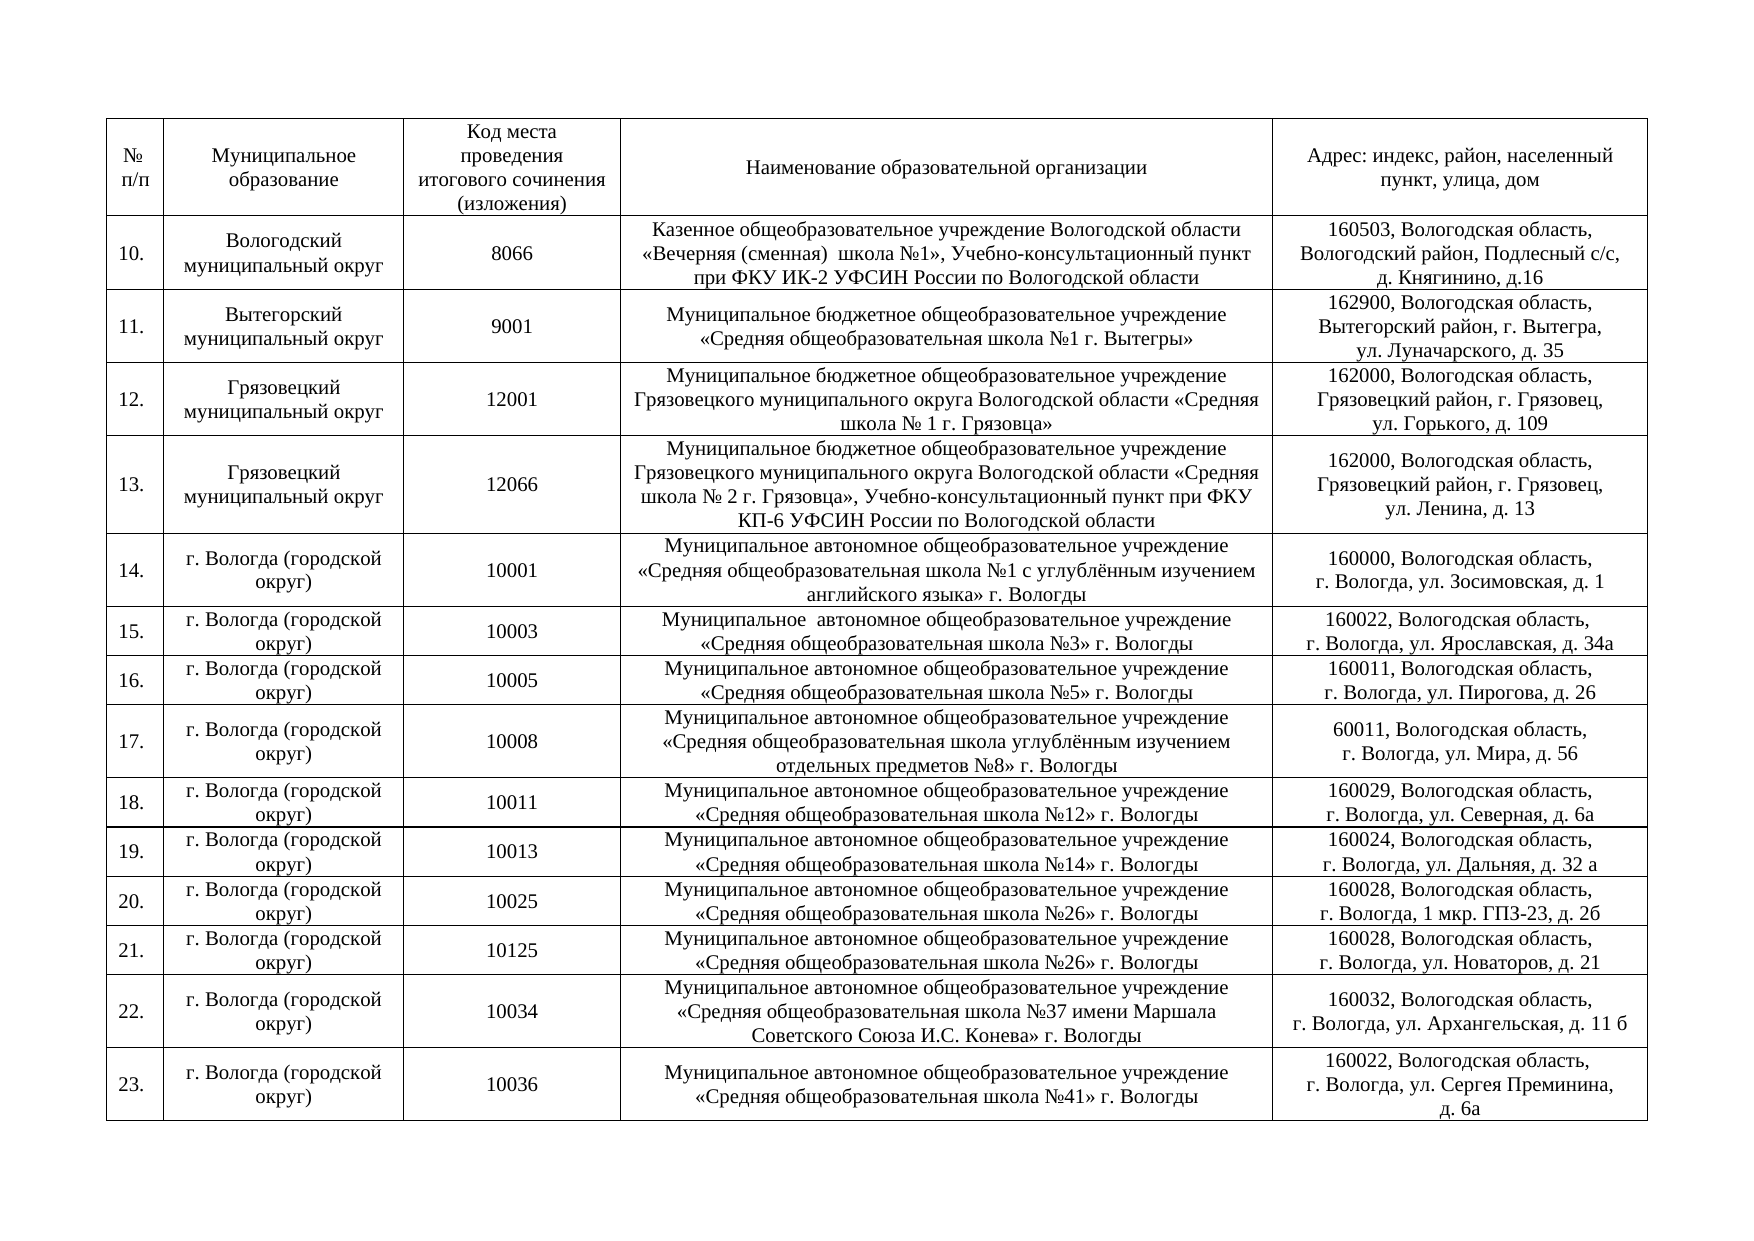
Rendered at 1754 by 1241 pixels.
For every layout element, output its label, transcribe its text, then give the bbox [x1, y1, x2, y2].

table_cell г. Вологда (городской округ) [164, 656, 403, 704]
table_cell [107, 656, 163, 704]
table_cell [107, 290, 163, 362]
table_cell Муниципальное автономное общеобразовательное учреждение «Средняя общеобразовательная школа №41» г. Вологды [621, 1048, 1272, 1120]
table_cell Грязовецкий муниципальный округ [164, 436, 403, 532]
table_cell г. Вологда (городской округ) [164, 705, 403, 777]
table_cell Муниципальное автономное общеобразовательное учреждение «Средняя общеобразовательная школа №1 с углублённым изучением английского языка» г. Вологды [621, 534, 1272, 606]
table_cell г. Вологда (городской округ) [164, 778, 403, 826]
table_header Наименование образовательной организации [621, 119, 1272, 215]
table_cell г. Вологда (городской округ) [164, 534, 403, 606]
table_cell [107, 975, 163, 1047]
table_cell [107, 828, 163, 876]
table_cell 160022, Вологодская область, г. Вологда, ул. Ярославская, д. 34а [1273, 607, 1647, 655]
table_cell Муниципальное автономное общеобразовательное учреждение «Средняя общеобразовательная школа №3» г. Вологды [621, 607, 1272, 655]
table_cell 10025 [404, 877, 620, 925]
table_cell [107, 363, 163, 435]
table_cell [107, 705, 163, 777]
table_cell 12001 [404, 363, 620, 435]
table_cell Муниципальное автономное общеобразовательное учреждение «Средняя общеобразовательная школа №14» г. Вологды [621, 828, 1272, 876]
table_header № п/п [107, 119, 163, 215]
table_cell г. Вологда (городской округ) [164, 1048, 403, 1120]
table_cell 60011, Вологодская область, г. Вологда, ул. Мира, д. 56 [1273, 705, 1647, 777]
table_cell 10005 [404, 656, 620, 704]
table_cell г. Вологда (городской округ) [164, 926, 403, 974]
table_cell 162900, Вологодская область, Вытегорский район, г. Вытегра, ул. Луначарского, д. 35 [1273, 290, 1647, 362]
table_cell г. Вологда (городской округ) [164, 828, 403, 876]
table_cell Муниципальное автономное общеобразовательное учреждение «Средняя общеобразовательная школа №26» г. Вологды [621, 877, 1272, 925]
table_cell 10034 [404, 975, 620, 1047]
table_cell Вологодский муниципальный округ [164, 216, 403, 289]
table_header Адрес: индекс, район, населенный пункт, улица, дом [1273, 119, 1647, 215]
table_cell г. Вологда (городской округ) [164, 607, 403, 655]
table_cell 10013 [404, 828, 620, 876]
table_cell Муниципальное бюджетное общеобразовательное учреждение Грязовецкого муниципального округа Вологодской области «Средняя школа № 2 г. Грязовца», Учебно-консультационный пункт при ФКУ КП-6 УФСИН России по Вологодской области [621, 436, 1272, 532]
table_cell 10001 [404, 534, 620, 606]
table_cell 160032, Вологодская область, г. Вологда, ул. Архангельская, д. 11 б [1273, 975, 1647, 1047]
table_cell [107, 778, 163, 826]
table_cell [107, 436, 163, 532]
table_cell Муниципальное автономное общеобразовательное учреждение «Средняя общеобразовательная школа №26» г. Вологды [621, 926, 1272, 974]
table_cell г. Вологда (городской округ) [164, 975, 403, 1047]
table_header Код места проведения итогового сочинения (изложения) [404, 119, 620, 215]
table_cell 10036 [404, 1048, 620, 1120]
table_cell Муниципальное автономное общеобразовательное учреждение «Средняя общеобразовательная школа углублённым изучением отдельных предметов №8» г. Вологды [621, 705, 1272, 777]
table_header Муниципальное образование [164, 119, 403, 215]
table_cell 160022, Вологодская область, г. Вологда, ул. Сергея Преминина, д. 6а [1273, 1048, 1647, 1120]
table_cell 160503, Вологодская область, Вологодский район, Подлесный с/с, д. Княгинино, д.16 [1273, 216, 1647, 289]
table_cell 160011, Вологодская область, г. Вологда, ул. Пирогова, д. 26 [1273, 656, 1647, 704]
table_cell 9001 [404, 290, 620, 362]
table_cell 12066 [404, 436, 620, 532]
table_cell [107, 216, 163, 289]
table_cell [107, 1048, 163, 1120]
table_cell 10125 [404, 926, 620, 974]
table_cell 160024, Вологодская область, г. Вологда, ул. Дальняя, д. 32 а [1273, 828, 1647, 876]
table_cell 10011 [404, 778, 620, 826]
table_cell [107, 877, 163, 925]
table_cell 8066 [404, 216, 620, 289]
table_cell Муниципальное бюджетное общеобразовательное учреждение «Средняя общеобразовательная школа №1 г. Вытегры» [621, 290, 1272, 362]
table_cell 10003 [404, 607, 620, 655]
table_cell 162000, Вологодская область, Грязовецкий район, г. Грязовец, ул. Ленина, д. 13 [1273, 436, 1647, 532]
table_cell Вытегорский муниципальный округ [164, 290, 403, 362]
table_cell 160000, Вологодская область, г. Вологда, ул. Зосимовская, д. 1 [1273, 534, 1647, 606]
table_cell Муниципальное автономное общеобразовательное учреждение «Средняя общеобразовательная школа №5» г. Вологды [621, 656, 1272, 704]
table_cell Муниципальное автономное общеобразовательное учреждение «Средняя общеобразовательная школа №37 имени Маршала Советского Союза И.С. Конева» г. Вологды [621, 975, 1272, 1047]
table_cell г. Вологда (городской округ) [164, 877, 403, 925]
table_cell Муниципальное бюджетное общеобразовательное учреждение Грязовецкого муниципального округа Вологодской области «Средняя школа № 1 г. Грязовца» [621, 363, 1272, 435]
table_cell 160028, Вологодская область, г. Вологда, ул. Новаторов, д. 21 [1273, 926, 1647, 974]
table_cell 162000, Вологодская область, Грязовецкий район, г. Грязовец, ул. Горького, д. 109 [1273, 363, 1647, 435]
table_cell [107, 607, 163, 655]
table_cell Муниципальное автономное общеобразовательное учреждение «Средняя общеобразовательная школа №12» г. Вологды [621, 778, 1272, 826]
table_cell 160028, Вологодская область, г. Вологда, 1 мкр. ГПЗ-23, д. 2б [1273, 877, 1647, 925]
table_cell 160029, Вологодская область, г. Вологда, ул. Северная, д. 6а [1273, 778, 1647, 826]
table_cell Грязовецкий муниципальный округ [164, 363, 403, 435]
table_cell [107, 534, 163, 606]
table_cell 10008 [404, 705, 620, 777]
table_cell [107, 926, 163, 974]
table_cell Казенное общеобразовательное учреждение Вологодской области «Вечерняя (сменная) школа №1», Учебно-консультационный пункт при ФКУ ИК-2 УФСИН России по Вологодской области [621, 216, 1272, 289]
